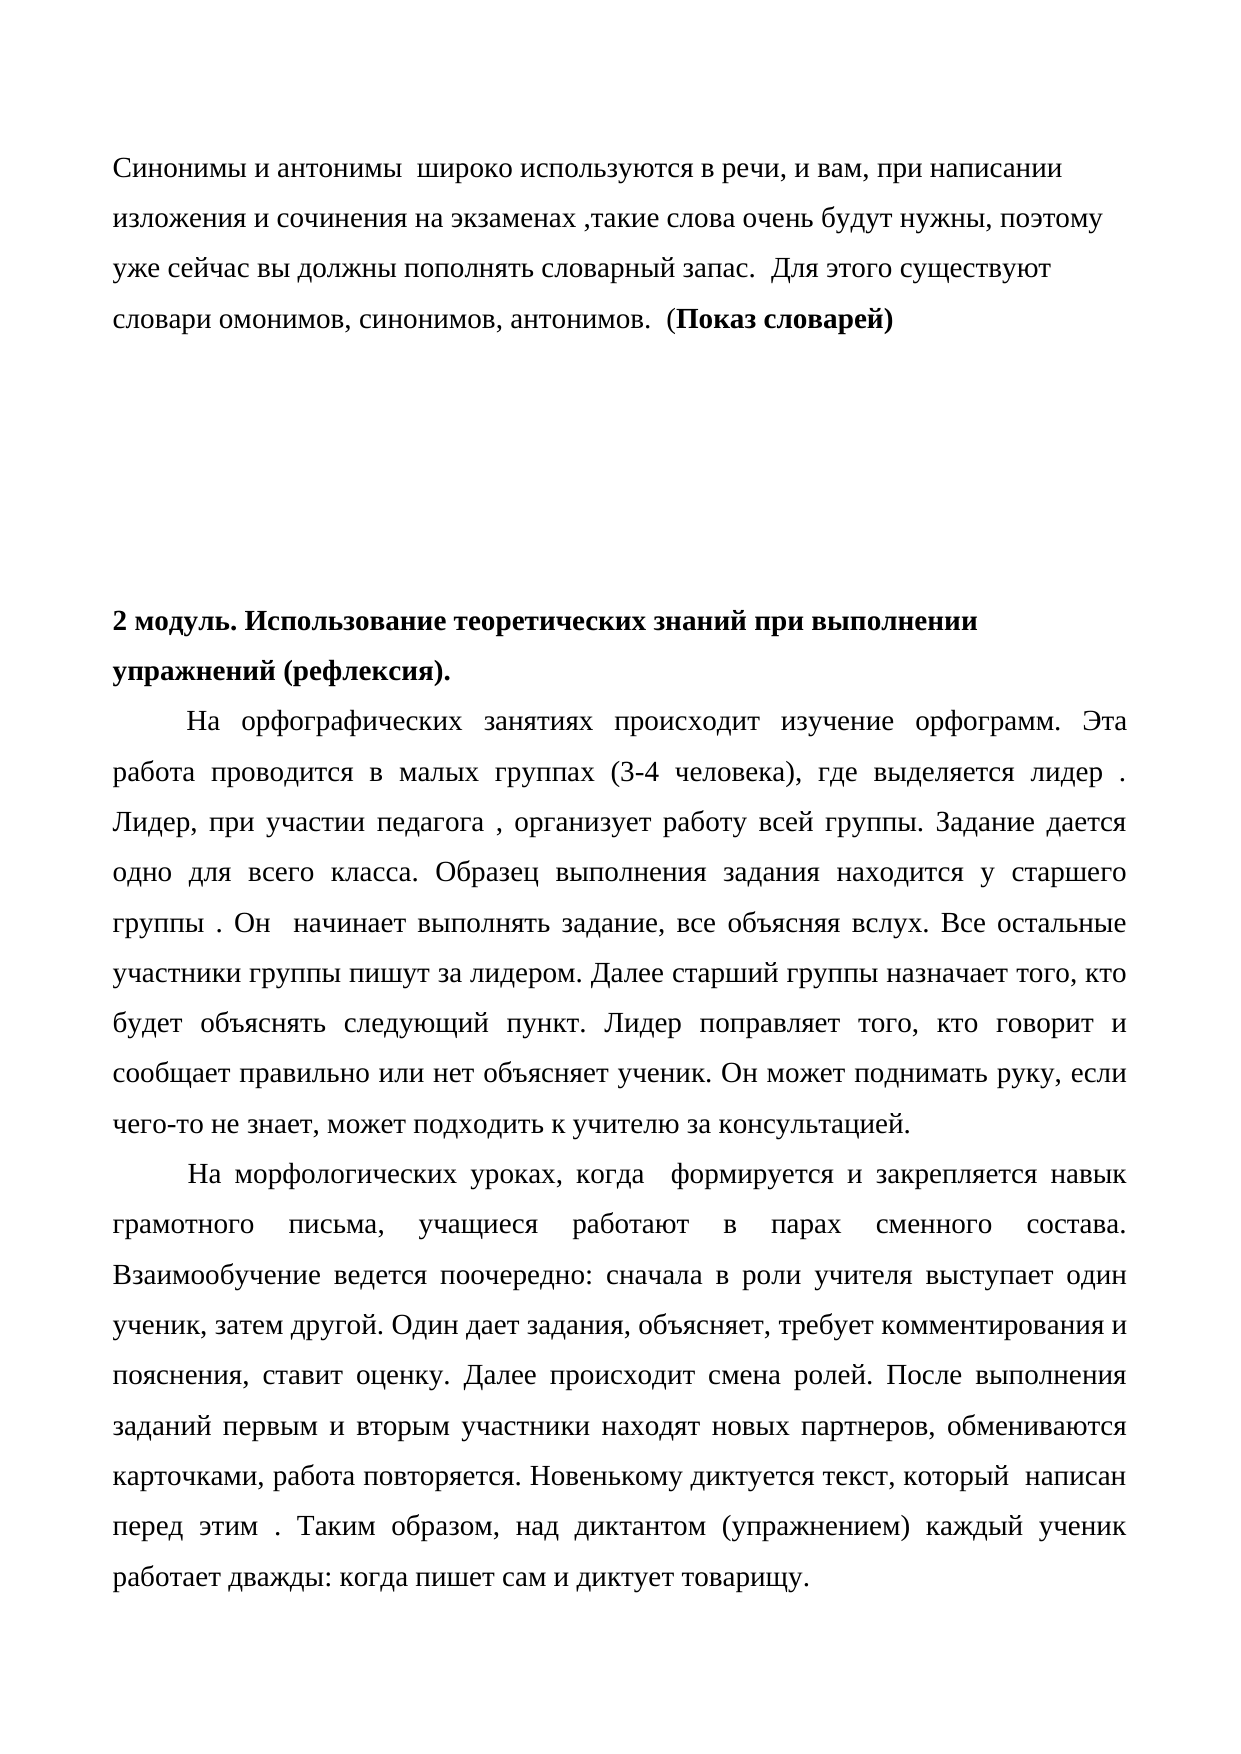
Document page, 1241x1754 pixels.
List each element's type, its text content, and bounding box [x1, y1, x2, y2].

text Синонимы и антонимы широко используются в речи, и вам, при написании изложения и сочинения на экзаменах ,такие слова очень будут нужны, поэтому уже сейчас вы должны пополнять словарный запас. Для этого существуют словари омонимов, синонимов, антонимов. (Показ словарей) [112, 150, 1128, 334]
text 2 модуль. Использование теоретических знаний при выполнении упражнений (рефлексия). [112, 603, 1128, 687]
text На орфографических занятиях происходит изучение орфограмм. Эта работа проводится в малых группах (3-4 человека), где выделяется лидер . Лидер, при участии педагога , организует работу всей группы. Задание дается одно для всего класса. Образец выполнения задания находится у старшего группы . Он начинает выполнять задание, все объясняя вслух. Все остальные участники группы пишут за лидером. Далее старший группы назначает того, кто будет объяснять следующий пункт. Лидер поправляет того, кто говорит и сообщает правильно или нет объясняет ученик. Он может поднимать руку, если чего-то не знает, может подходить к учителю за консультацией. [112, 703, 1128, 1139]
text На морфологических уроках, когда формируется и закрепляется навык грамотного письма, учащиеся работают в парах сменного состава. Взаимообучение ведется поочередно: сначала в роли учителя выступает один ученик, затем другой. Один дает задания, объясняет, требует комментирования и пояснения, ставит оценку. Далее происходит смена ролей. После выполнения заданий первым и вторым участники находят новых партнеров, обмениваются карточками, работа повторяется. Новенькому диктуется текст, который написан перед этим . Таким образом, над диктантом (упражнением) каждый ученик работает дважды: когда пишет сам и диктует товарищу. [112, 1156, 1128, 1592]
